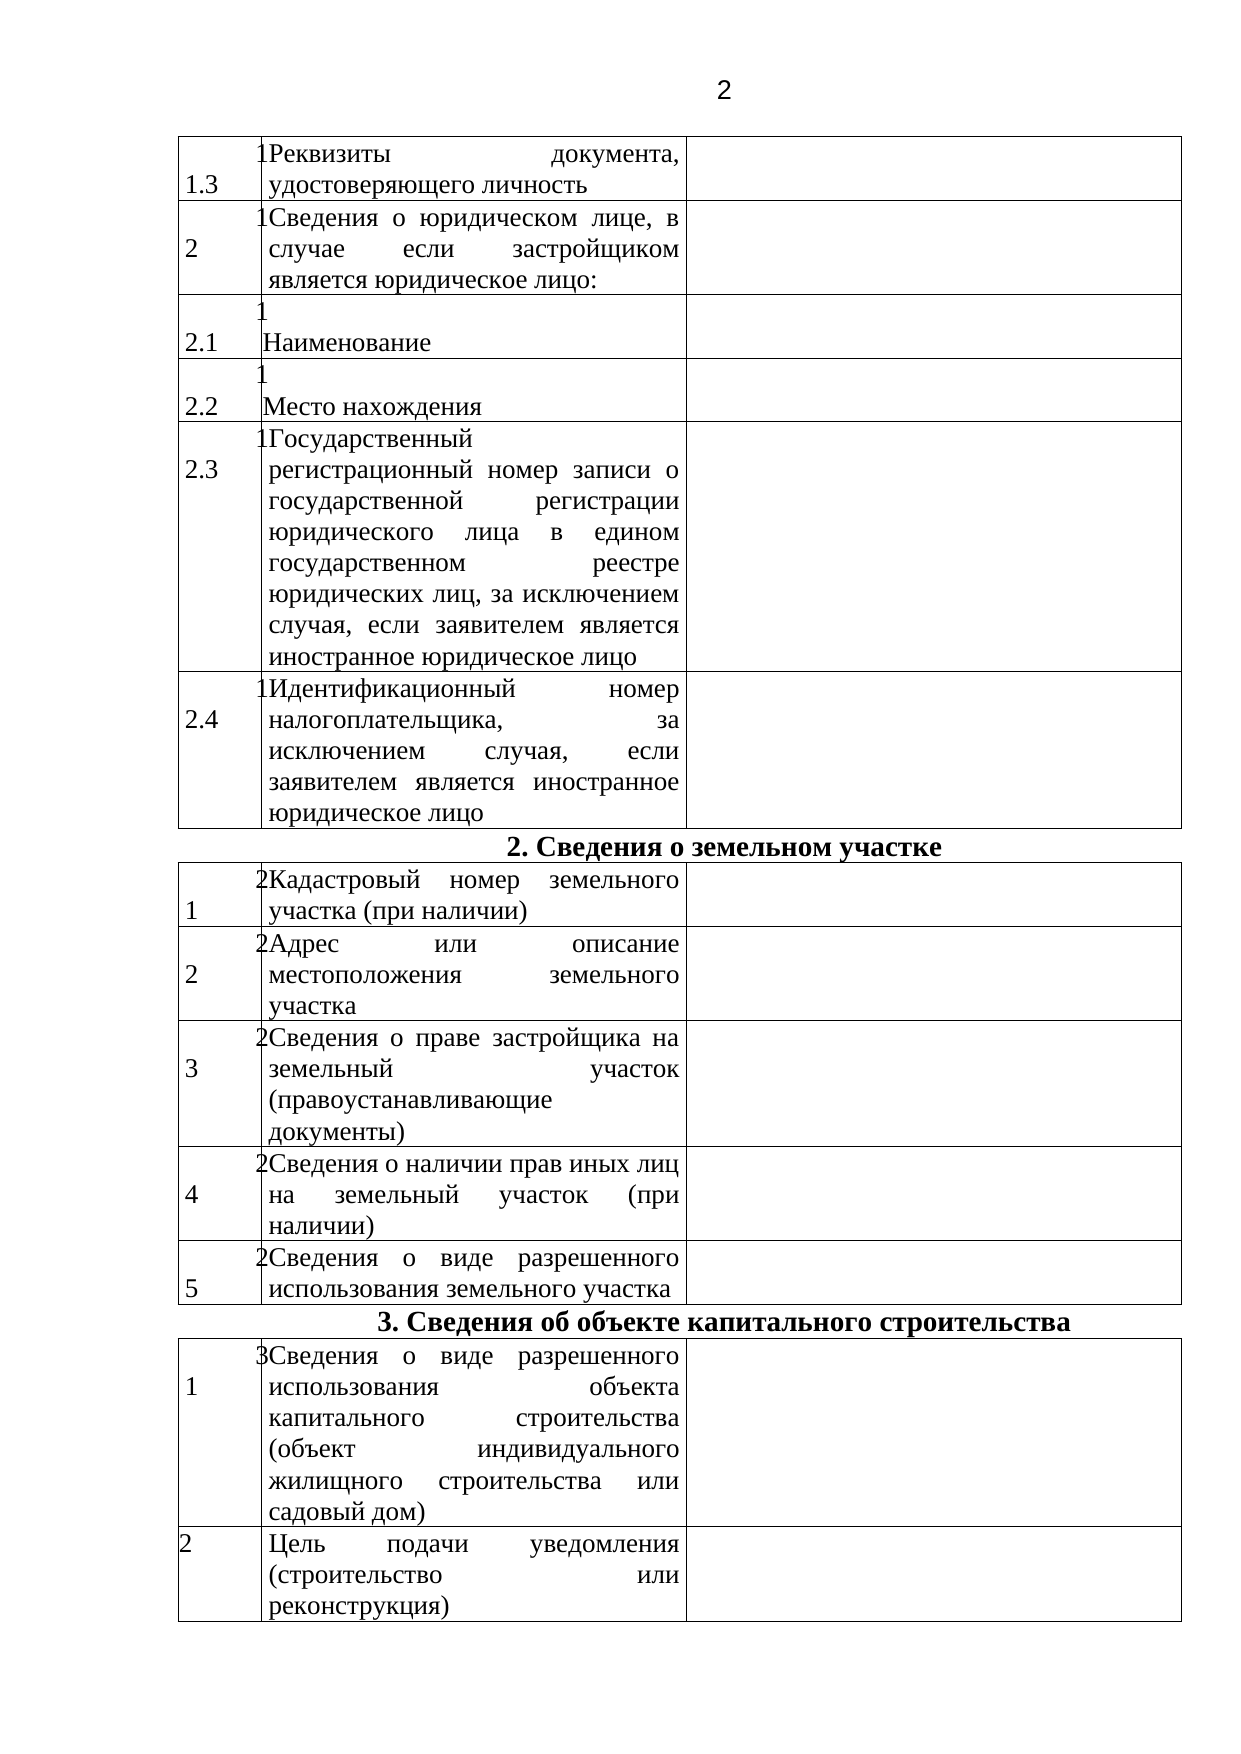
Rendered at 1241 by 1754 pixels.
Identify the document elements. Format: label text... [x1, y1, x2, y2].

table_cell [687, 927, 1181, 1020]
table_cell 12.3 [179, 422, 261, 671]
table_cell Место нахождения [262, 359, 686, 421]
table_cell 25 [179, 1241, 261, 1303]
table_cell 11.3 [179, 137, 261, 199]
table_cell 24 [179, 1147, 261, 1240]
table_cell 23 [179, 1021, 261, 1146]
table_cell 12 [179, 201, 261, 294]
table_cell 2 [179, 1527, 261, 1621]
table_cell Сведения о праве застройщика на земельный участок (правоустанавливающие документы) [262, 1021, 686, 1146]
table_cell 22 [179, 927, 261, 1020]
table_cell [687, 359, 1181, 421]
table_cell Наименование [262, 295, 686, 357]
table_header 21 [179, 863, 261, 926]
table_header [687, 1339, 1181, 1526]
table_cell Сведения о наличии прав иных лиц на земельный участок (при наличии) [262, 1147, 686, 1240]
table_cell Сведения о виде разрешенного использования земельного участка [262, 1241, 686, 1303]
table_cell Идентификационный номер налогоплательщика, за исключением случая, если заявителем является иностранное юридическое лицо [262, 672, 686, 828]
text 2. Сведения о земельном участке [177, 829, 1196, 862]
table_cell [687, 672, 1181, 828]
table_cell [687, 137, 1181, 199]
table_cell [687, 1021, 1181, 1146]
table_cell Адрес или описание местоположения земельного участка [262, 927, 686, 1020]
table_header 31 [179, 1339, 261, 1526]
table_cell Реквизиты документа, удостоверяющего личность [262, 137, 686, 199]
table_cell Цель подачи уведомления (строительство или реконструкция) [262, 1527, 686, 1621]
table_header Сведения о виде разрешенного использования объекта капитального строительства (объект индивидуального жилищного строительства или садовый дом) [262, 1339, 686, 1526]
table_cell 12.4 [179, 672, 261, 828]
table_cell [687, 1527, 1181, 1621]
text 3. Сведения об объекте капитального строительства [177, 1304, 1196, 1338]
table_cell [687, 1147, 1181, 1240]
table_cell Сведения о юридическом лице, в случае если застройщиком является юридическое лицо: [262, 201, 686, 294]
table_cell 12.1 [179, 295, 261, 357]
table_cell Государственный регистрационный номер записи о государственной регистрации юридического лица в едином государственном реестре юридических лиц, за исключением случая, если заявителем является иностранное юридическое лицо [262, 422, 686, 671]
table_cell 12.2 [179, 359, 261, 421]
table_cell [687, 201, 1181, 294]
table_cell [687, 295, 1181, 357]
table_cell [687, 422, 1181, 671]
table_header [687, 863, 1181, 926]
table_header Кадастровый номер земельного участка (при наличии) [262, 863, 686, 926]
table_cell [687, 1241, 1181, 1303]
